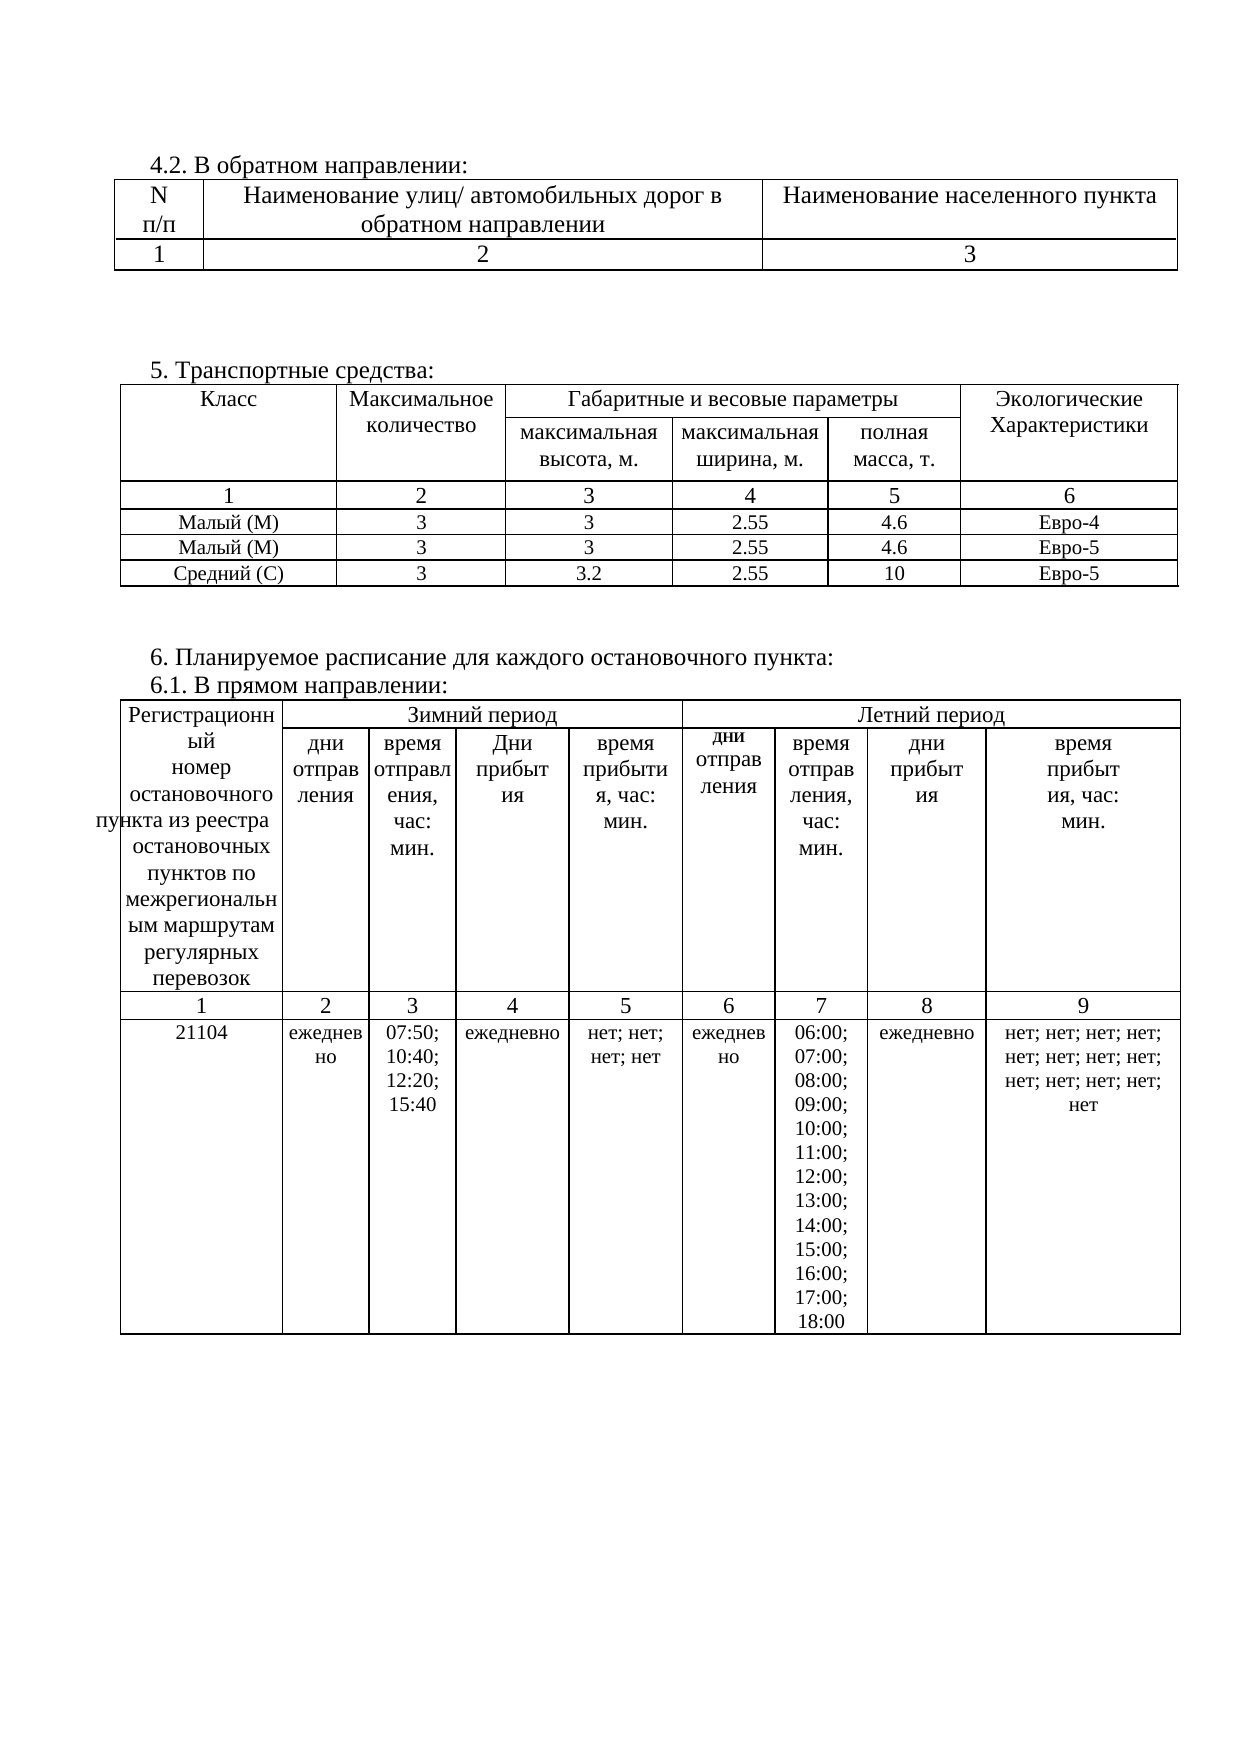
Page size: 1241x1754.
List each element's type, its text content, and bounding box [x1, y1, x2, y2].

table_cell Средний (С) [121, 561, 336, 585]
table_cell 8 [868, 992, 985, 1018]
table_cell Евро-5 [961, 561, 1177, 585]
table_cell 3 [506, 535, 672, 559]
text 5. Транспортные средства: [150, 355, 1090, 383]
table_cell 9 [987, 992, 1180, 1018]
table_cell 07:50; 10:40; 12:20; 15:40 [370, 1020, 455, 1333]
table_cell время отправ ления, час: мин. [776, 729, 867, 991]
table_cell 3 [337, 535, 505, 559]
table_cell 2.55 [673, 561, 827, 585]
table_header Зимний период [283, 701, 682, 727]
table_cell Евро-4 [961, 510, 1177, 534]
table_cell Малый (М) [121, 510, 336, 534]
table_cell максимальная ширина, м. [673, 418, 827, 480]
table_cell 2.55 [673, 510, 827, 534]
table_cell 21104 [121, 1020, 282, 1333]
table_cell 4.6 [829, 535, 960, 559]
table_cell 3 [506, 482, 672, 508]
table_cell Малый (М) [121, 535, 336, 559]
table_cell ежедневно [457, 1020, 568, 1333]
table_cell 10 [829, 561, 960, 585]
table_cell Дни прибыт ия [457, 729, 568, 991]
table_header N п/п [115, 180, 203, 238]
table_cell 5 [829, 482, 960, 508]
table_cell 5 [570, 992, 682, 1018]
table_cell 3 [763, 238, 1177, 269]
table_header Экологические Характеристики [961, 385, 1177, 480]
table_cell 2.55 [673, 535, 827, 559]
table_cell 6 [683, 992, 774, 1018]
table_header Максимальное количество [337, 385, 505, 480]
text 6. Планируемое расписание для каждого остановочного пункта: [150, 642, 1090, 670]
table_cell 2 [337, 482, 505, 508]
table_cell 1 [121, 992, 282, 1018]
table_header Летний период [683, 701, 1180, 727]
table_cell 3 [337, 561, 505, 585]
table_header Наименование улиц/ автомобильных дорог в обратном направлении [204, 180, 762, 238]
table_cell 3 [506, 510, 672, 534]
table_cell ежедневно [868, 1020, 985, 1333]
table_header Габаритные и весовые параметры [506, 385, 960, 417]
table_cell нет; нет; нет; нет [570, 1020, 682, 1333]
table_cell ежедневно [283, 1020, 368, 1333]
table_cell 3 [337, 510, 505, 534]
table_cell 1 [115, 239, 203, 269]
table_cell время прибыти я, час: мин. [570, 729, 682, 991]
table_cell 3 [370, 992, 455, 1018]
table_cell 06:00; 07:00; 08:00; 09:00; 10:00; 11:00; 12:00; 13:00; 14:00; 15:00; 16:00; 17:00; 18:00 [776, 1020, 867, 1333]
text 6.1. В прямом направлении: [150, 670, 1090, 699]
table_cell полная масса, т. [829, 418, 960, 480]
table_cell 1 [121, 482, 336, 508]
table_cell время прибыт ия, час: мин. [987, 729, 1180, 991]
table_header Класс [121, 385, 336, 480]
table_cell 2 [204, 240, 762, 269]
table_header Наименование населенного пункта [763, 180, 1177, 238]
table_cell ДНИ отправ ления [683, 729, 774, 991]
table_cell 6 [961, 482, 1177, 508]
table_cell дни прибыт ия [868, 729, 985, 991]
table_header Регистрационный номер остановочного пункта из реестра остановочных пунктов по межрегиональным маршрутам регулярных перевозок [121, 701, 282, 991]
table_cell 4 [673, 482, 827, 508]
table_cell максимальная высота, м. [506, 418, 672, 480]
table_cell 7 [776, 992, 867, 1018]
table_cell время отправл ения, час: мин. [370, 729, 455, 991]
table_cell нет; нет; нет; нет; нет; нет; нет; нет; нет; нет; нет; нет; нет [987, 1020, 1180, 1333]
table_cell дни отправ ления [283, 729, 368, 991]
table_cell 3.2 [506, 561, 672, 585]
table_cell ежедневно [683, 1020, 774, 1333]
text 4.2. В обратном направлении: [150, 150, 1090, 179]
table_cell Евро-5 [961, 535, 1177, 559]
table_cell 4.6 [829, 510, 960, 534]
table_cell 2 [283, 992, 368, 1018]
table_cell 4 [457, 992, 568, 1018]
